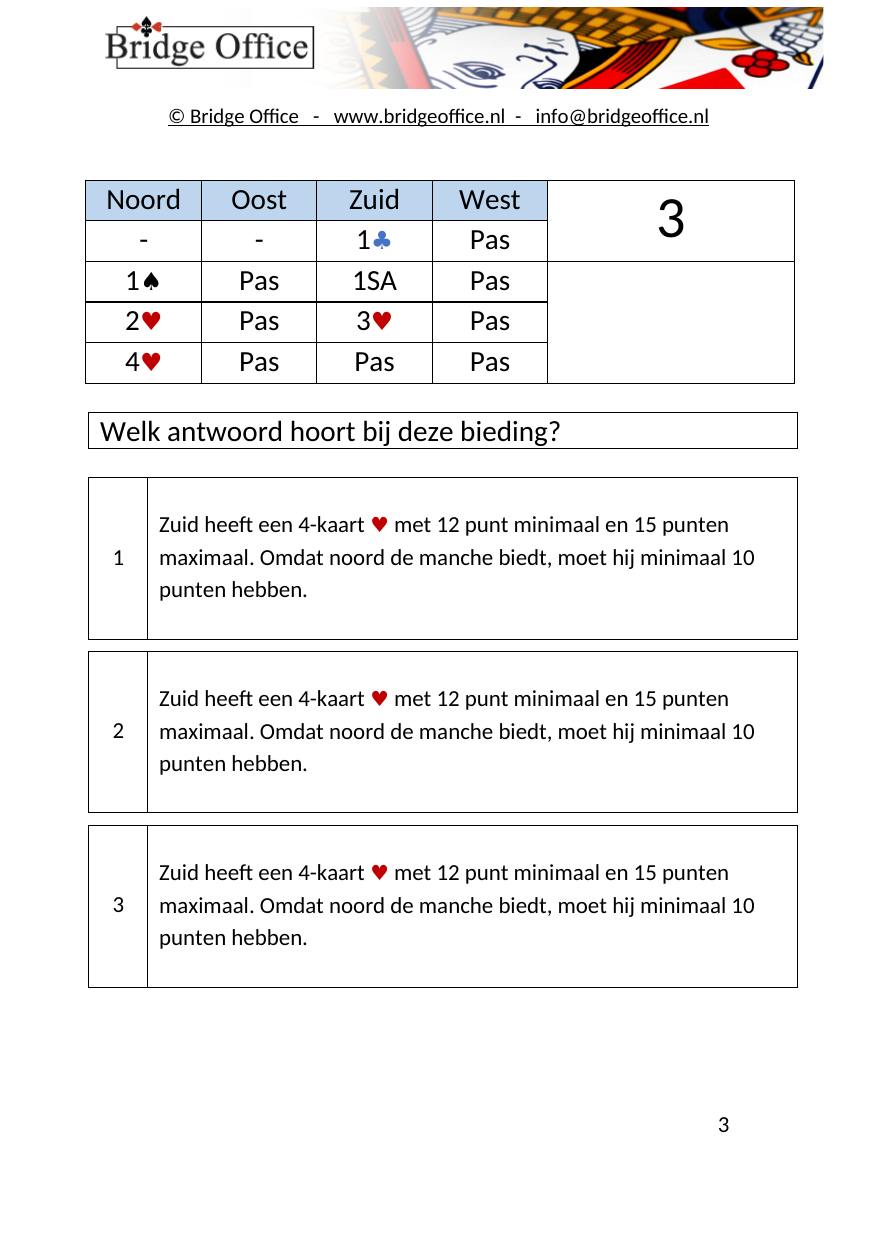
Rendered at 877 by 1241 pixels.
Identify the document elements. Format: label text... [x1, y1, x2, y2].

table_cell 2♥ [86, 303, 201, 342]
table_header 3 [89, 826, 147, 987]
table_cell Pas [433, 303, 547, 342]
table_cell Pas [202, 343, 316, 382]
table_cell - [86, 221, 201, 261]
table_header Welk antwoord hoort bij deze bieding? [89, 413, 797, 448]
table_cell [548, 262, 794, 382]
table_header Zuid heeft een 4-kaart ♥ met 12 punt minimaal en 15 punten maximaal. Omdat noord de manche biedt, moet hij minimaal 10 punten hebben. [148, 478, 797, 638]
table_cell Pas [317, 343, 432, 382]
table_header Oost [202, 181, 316, 220]
picture [78, 7, 824, 89]
table_header West [433, 181, 547, 220]
table_header 1 [89, 478, 147, 638]
table_header Noord [86, 181, 201, 220]
table_cell Pas [433, 343, 547, 382]
table_cell Pas [433, 262, 547, 301]
table_cell 1♠ [86, 262, 201, 301]
table_cell 1SA [317, 262, 432, 301]
table_cell 3♥ [317, 303, 432, 342]
table_header 3 [548, 181, 794, 261]
table_header Zuid heeft een 4-kaart ♥ met 12 punt minimaal en 15 punten maximaal. Omdat noord de manche biedt, moet hij minimaal 10 punten hebben. [148, 826, 797, 987]
table_cell Pas [202, 303, 316, 342]
table_cell Pas [433, 221, 547, 261]
table_cell 4♥ [86, 343, 201, 382]
table_cell - [202, 221, 316, 261]
table_cell Pas [202, 262, 316, 301]
table_cell 1♣ [317, 221, 432, 261]
table_header Zuid heeft een 4-kaart ♥ met 12 punt minimaal en 15 punten maximaal. Omdat noord de manche biedt, moet hij minimaal 10 punten hebben. [148, 652, 797, 812]
table_header 2 [89, 652, 147, 812]
table_header Zuid [317, 181, 432, 220]
